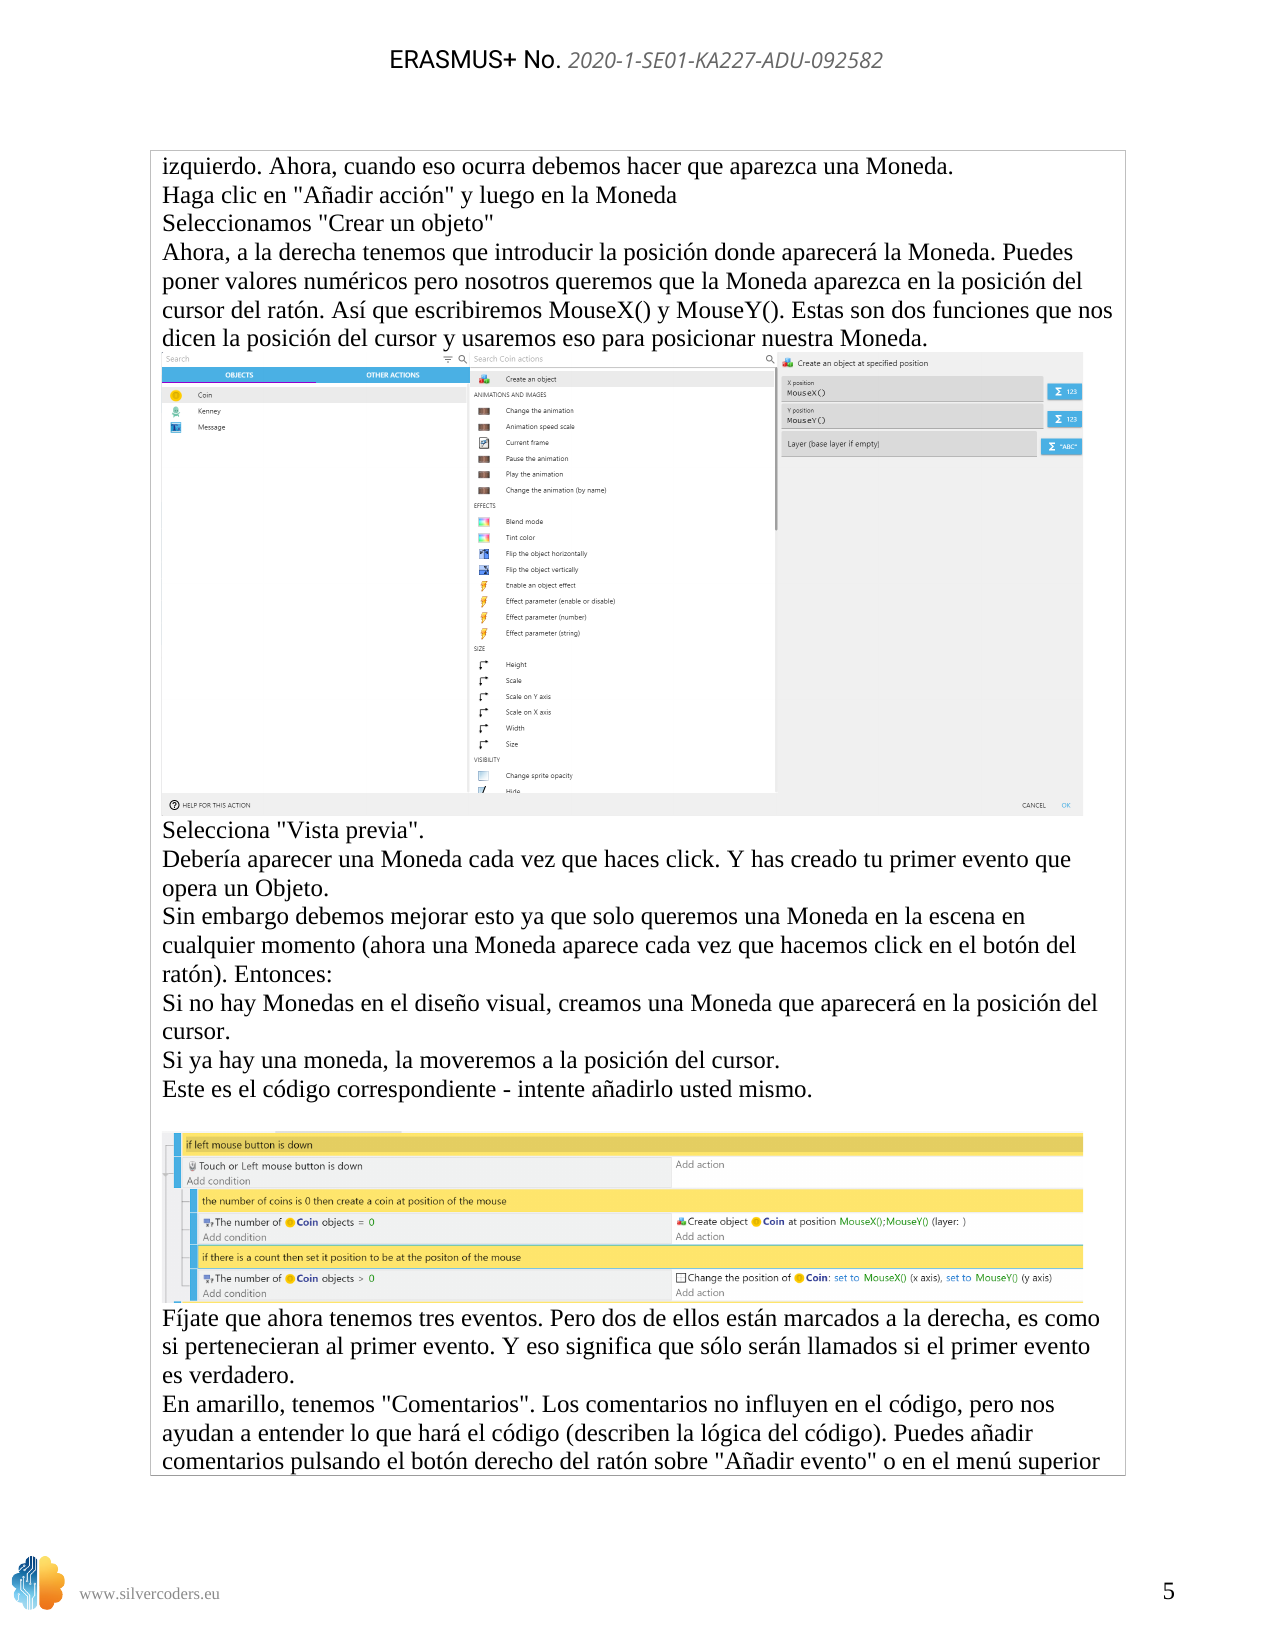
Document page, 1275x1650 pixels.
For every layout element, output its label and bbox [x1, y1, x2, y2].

picture [11, 1556, 65, 1610]
picture [161, 352, 1084, 816]
picture [161, 1131, 1084, 1303]
table_cell [151, 151, 1125, 1475]
